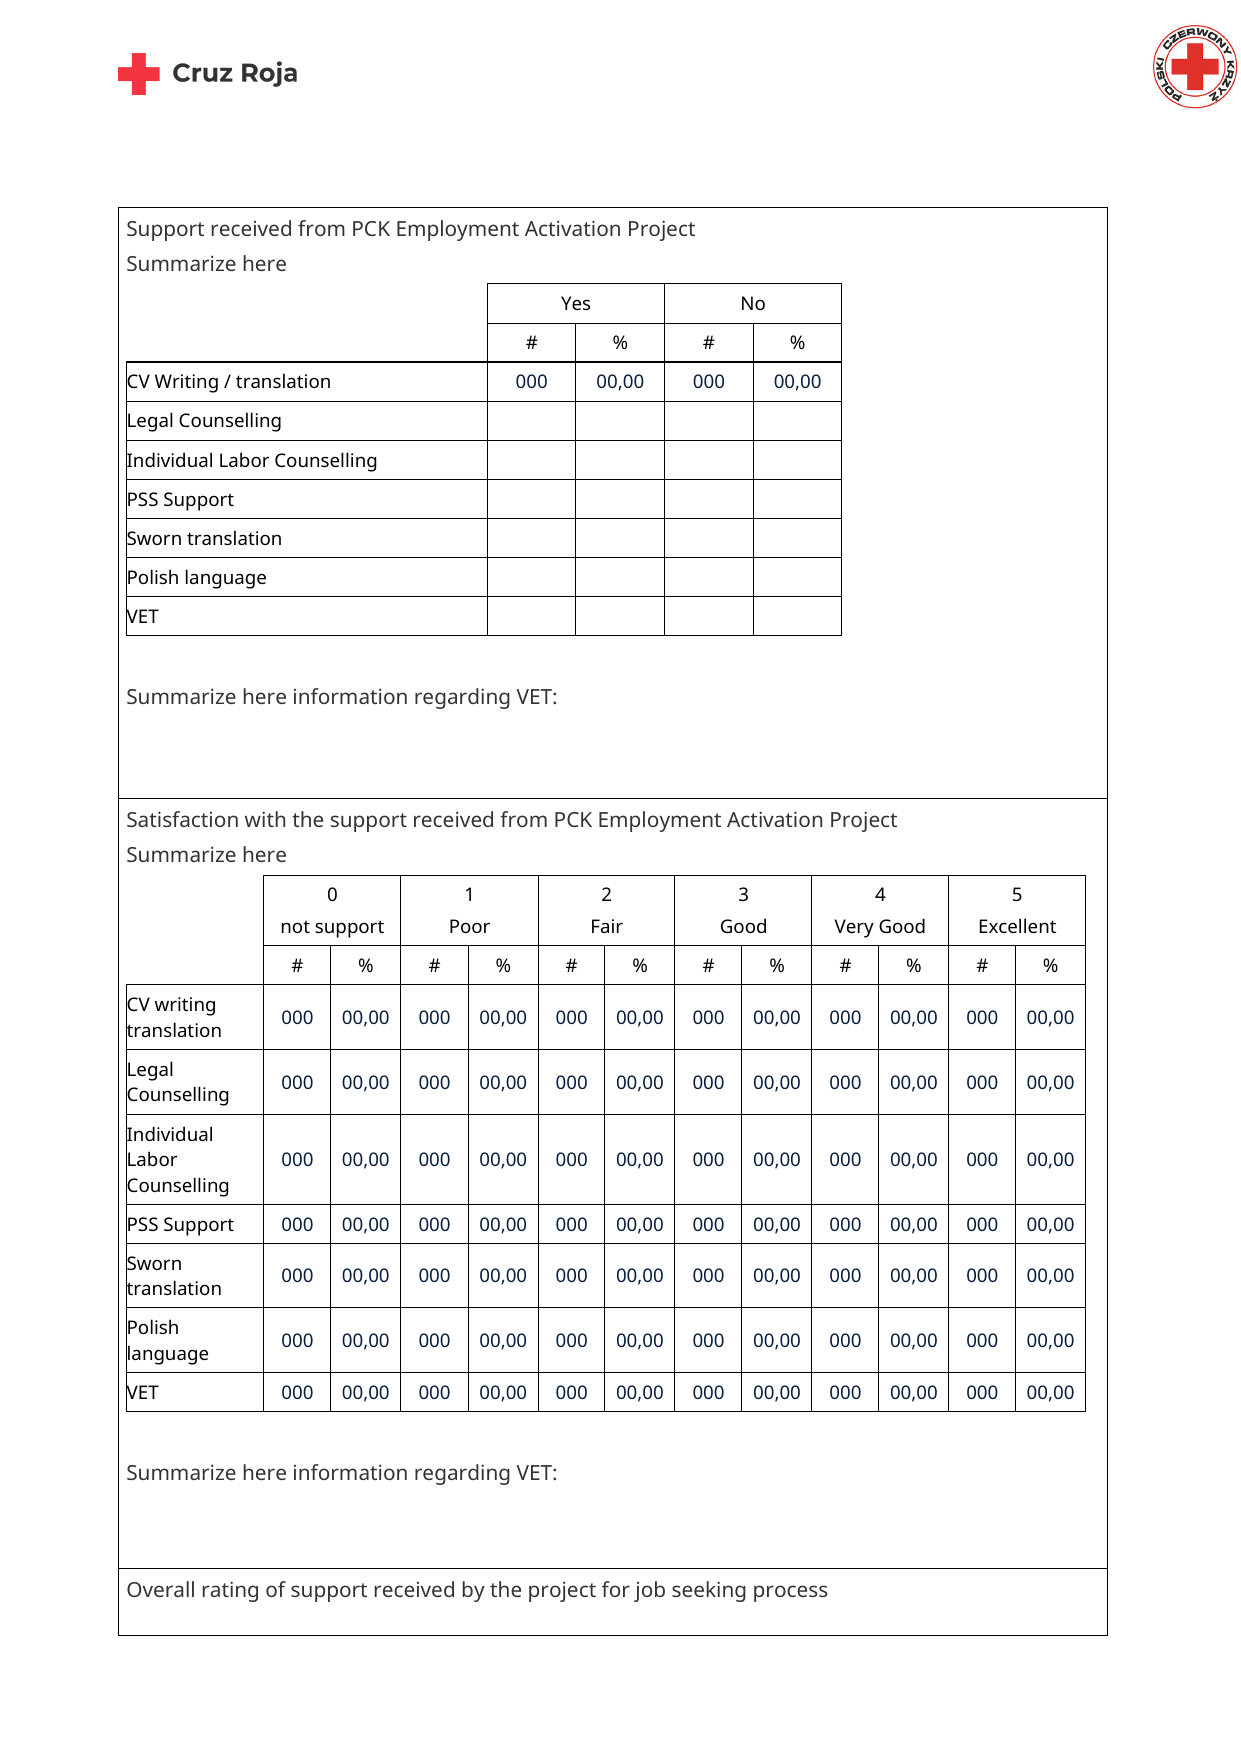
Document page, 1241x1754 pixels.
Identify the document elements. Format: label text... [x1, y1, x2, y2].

table_cell Satisfaction with the support received from PCK Employment Activation Project Summarize here Summarize here information regarding VET: [119, 799, 1107, 1568]
picture [1149, 21, 1240, 112]
picture [118, 53, 297, 95]
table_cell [119, 1569, 1107, 1635]
table_cell Support received from PCK Employment Activation Project Summarize here Summarize here information regarding VET: [119, 208, 1107, 798]
